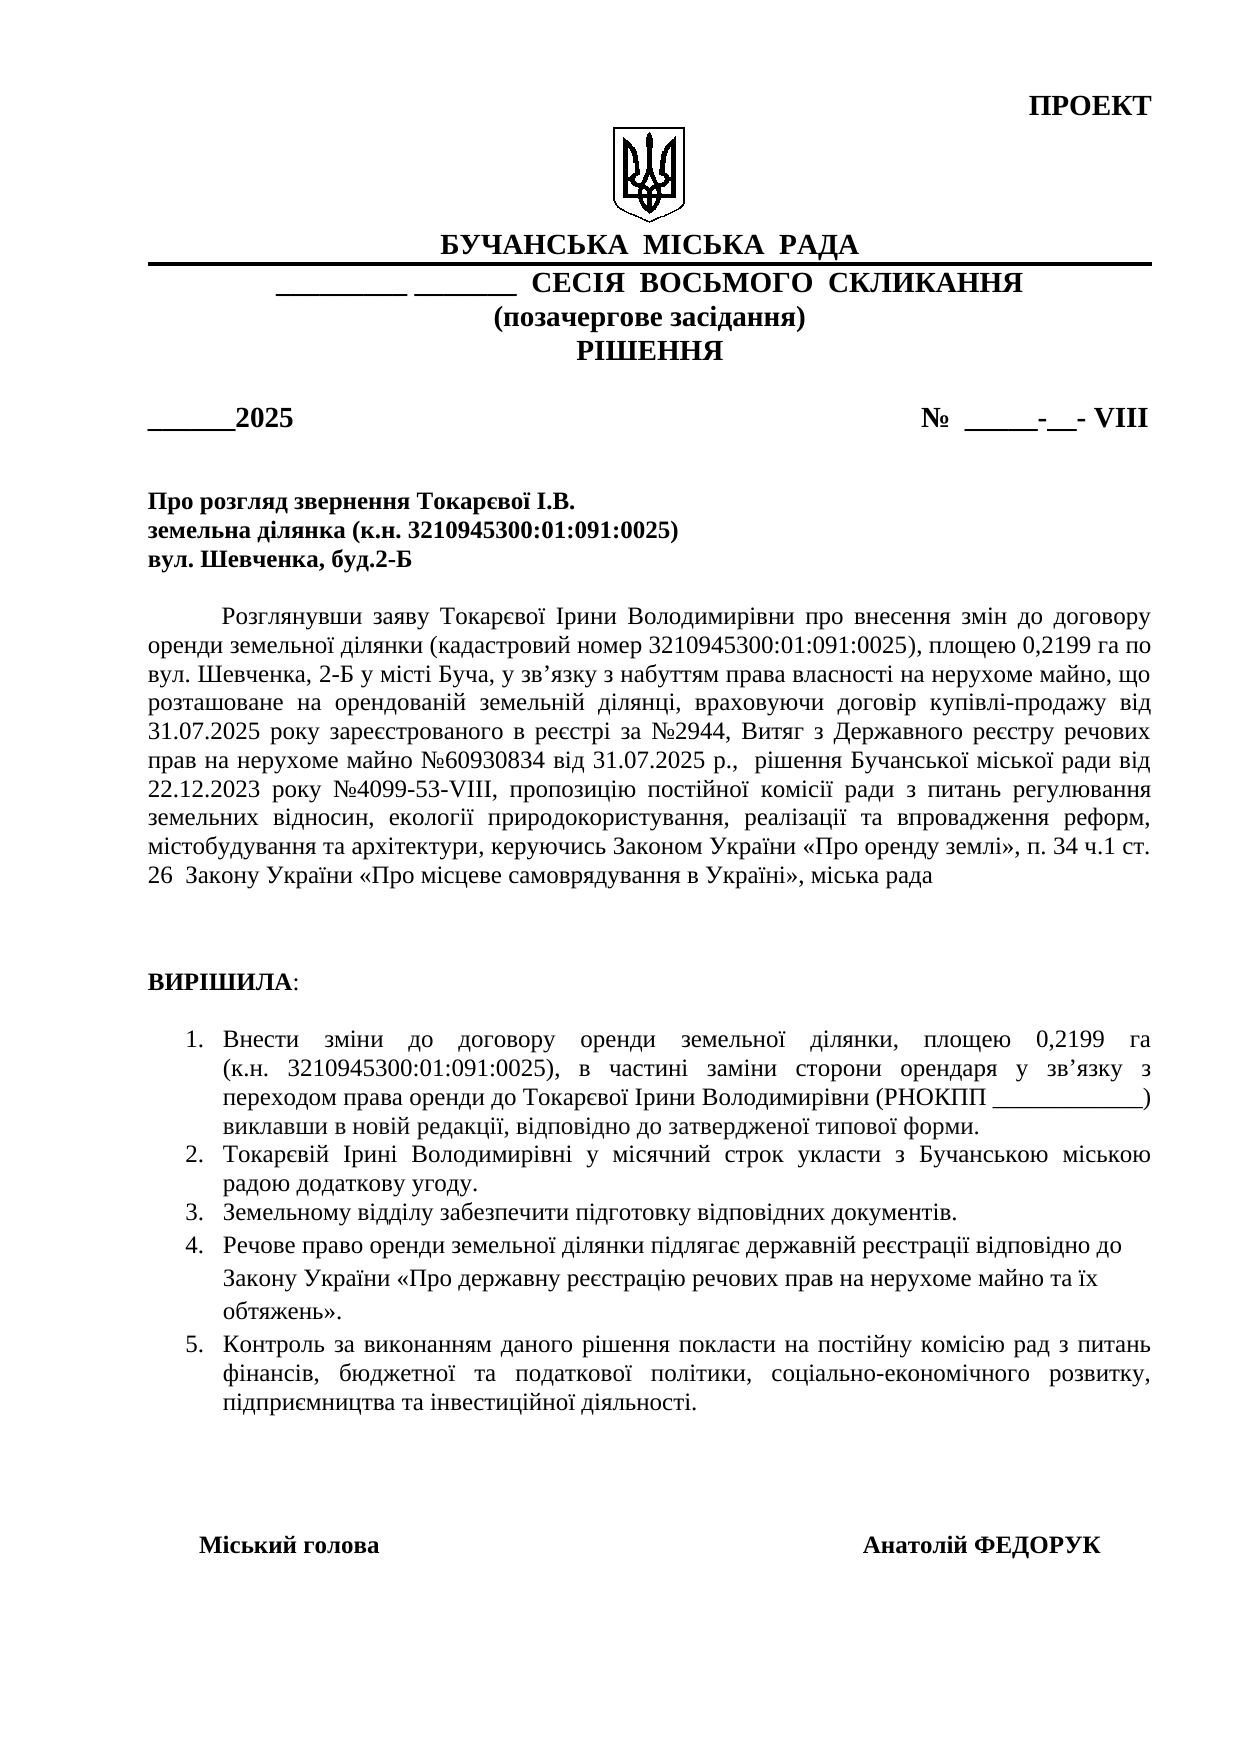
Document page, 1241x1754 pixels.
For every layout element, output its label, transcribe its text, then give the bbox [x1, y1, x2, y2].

text ПРОЕКТ [148, 88, 1152, 122]
text Розглянувши заяву Токарєвої Ірини Володимирівни про внесення змін до договору оренди земельної ділянки (кадастровий номер 3210945300:01:091:0025), площею 0,2199 га по вул. Шевченка, 2-Б у місті Буча, у зв’язку з набуттям права власності на нерухоме майно, що розташоване на орендованій земельній ділянці, враховуючи договір купівлі-продажу від 31.07.2025 року зареєстрованого в реєстрі за №2944, Витяг з Державного реєстру речових прав на нерухоме майно №60930834 від 31.07.2025 р., рішення Бучанської міської ради від 22.12.2023 року №4099-53-VIII, пропозицію постійної комісії ради з питань регулювання земельних відносин, екології природокористування, реалізації та впровадження реформ, містобудування та архітектури, керуючись Законом України «Про оренду землі», п. 34 ч.1 ст. 26 Закону України «Про місцеве самоврядування в Україні», міська рада [148, 601, 1152, 889]
text (позачергове засідання) [148, 299, 1152, 333]
text БУЧАНСЬКА МІСЬКА РАДА [148, 227, 1152, 262]
text Міський голова Анатолій ФЕДОРУК [148, 1530, 1152, 1559]
list Речове право оренди земельної ділянки підлягає державній реєстрації відповідно до Закону України «Про державну реєстрацію речових прав на нерухоме майно та їх обтяжень». [185, 1230, 1152, 1325]
list Контроль за виконанням даного рішення покласти на постійну комісію рад з питань фінансів, бюджетної та податкової політики, соціально-економічного розвитку, підприємництва та інвестиційної діяльності. [185, 1329, 1152, 1415]
text вул. Шевченка, буд.2-Б [148, 544, 1152, 572]
text _________ _______ СЕСІЯ ВОСЬМОГО СКЛИКАННЯ [148, 266, 1152, 299]
list Внести зміни до договору оренди земельної ділянки, площею 0,2199 га (к.н. 3210945300:01:091:0025), в частині заміни сторони орендаря у зв’язку з переходом права оренди до Токарєвої Ірини Володимирівни (РНОКПП ____________) виклавши в новій редакції, відповідно до затвердженої типової форми. [185, 1024, 1152, 1139]
text Про розгляд звернення Токарєвої І.В. [148, 486, 1152, 515]
text земельна ділянка (к.н. 3210945300:01:091:0025) [148, 515, 1152, 544]
text ______2025 № _____-__- VІІІ [148, 400, 1152, 433]
text ВИРІШИЛА: [148, 967, 1152, 996]
list Земельному відділу забезпечити підготовку відповідних документів. [185, 1197, 1152, 1226]
text РІШЕННЯ [148, 333, 1152, 366]
list Токарєвій Ірині Володимирівні у місячний строк укласти з Бучанською міською радою додаткову угоду. [185, 1139, 1152, 1197]
